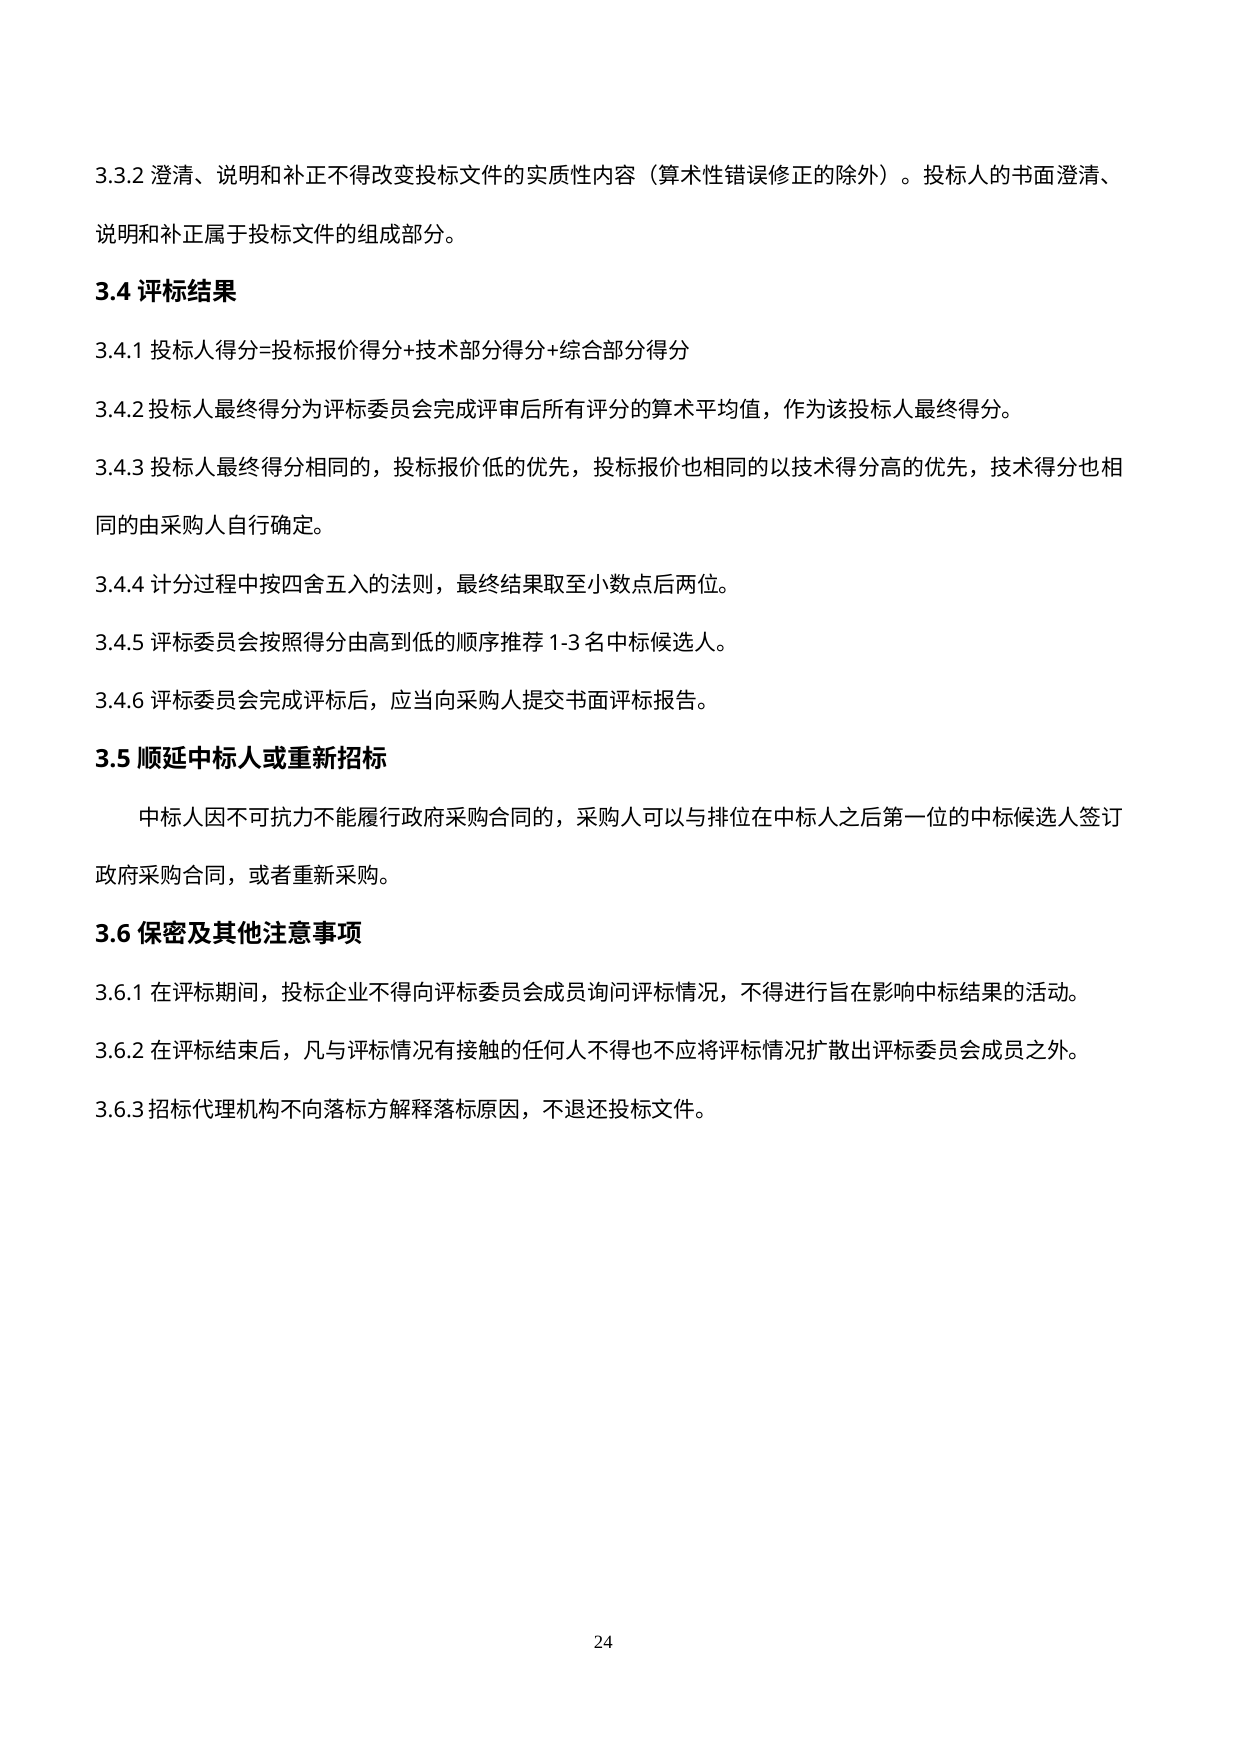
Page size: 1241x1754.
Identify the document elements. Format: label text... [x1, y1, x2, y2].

text 3.6.2 在评标结束后，凡与评标情况有接触的任何人不得也不应将评标情况扩散出评标委员会成员之外。 [95, 1012, 1124, 1071]
text 3.6.3招标代理机构不向落标方解释落标原因，不退还投标文件。 [95, 1071, 1124, 1129]
text 3.3.2 澄清、说明和补正不得改变投标文件的实质性内容（算术性错误修正的除外）。投标人的书面澄清、说明和补正属于投标文件的组成部分。 [95, 137, 1124, 254]
text 3.4.4 计分过程中按四舍五入的法则，最终结果取至小数点后两位。 [95, 546, 1124, 604]
text 3.5 顺延中标人或重新招标 [95, 721, 1124, 779]
text 3.6 保密及其他注意事项 [95, 896, 1124, 954]
text 3.4.2投标人最终得分为评标委员会完成评审后所有评分的算术平均值，作为该投标人最终得分。 [95, 371, 1124, 429]
text 中标人因不可抗力不能履行政府采购合同的，采购人可以与排位在中标人之后第一位的中标候选人签订政府采购合同，或者重新采购。 [95, 779, 1124, 896]
text 3.4.3 投标人最终得分相同的，投标报价低的优先，投标报价也相同的以技术得分高的优先，技术得分也相同的由采购人自行确定。 [95, 429, 1124, 546]
text 3.4 评标结果 [95, 254, 1124, 312]
text 3.6.1 在评标期间，投标企业不得向评标委员会成员询问评标情况，不得进行旨在影响中标结果的活动。 [95, 954, 1124, 1012]
text 3.4.6 评标委员会完成评标后，应当向采购人提交书面评标报告。 [95, 662, 1124, 721]
text 3.4.5 评标委员会按照得分由高到低的顺序推荐1-3名中标候选人。 [95, 604, 1124, 662]
text 3.4.1 投标人得分=投标报价得分+技术部分得分+综合部分得分 [95, 312, 1124, 371]
